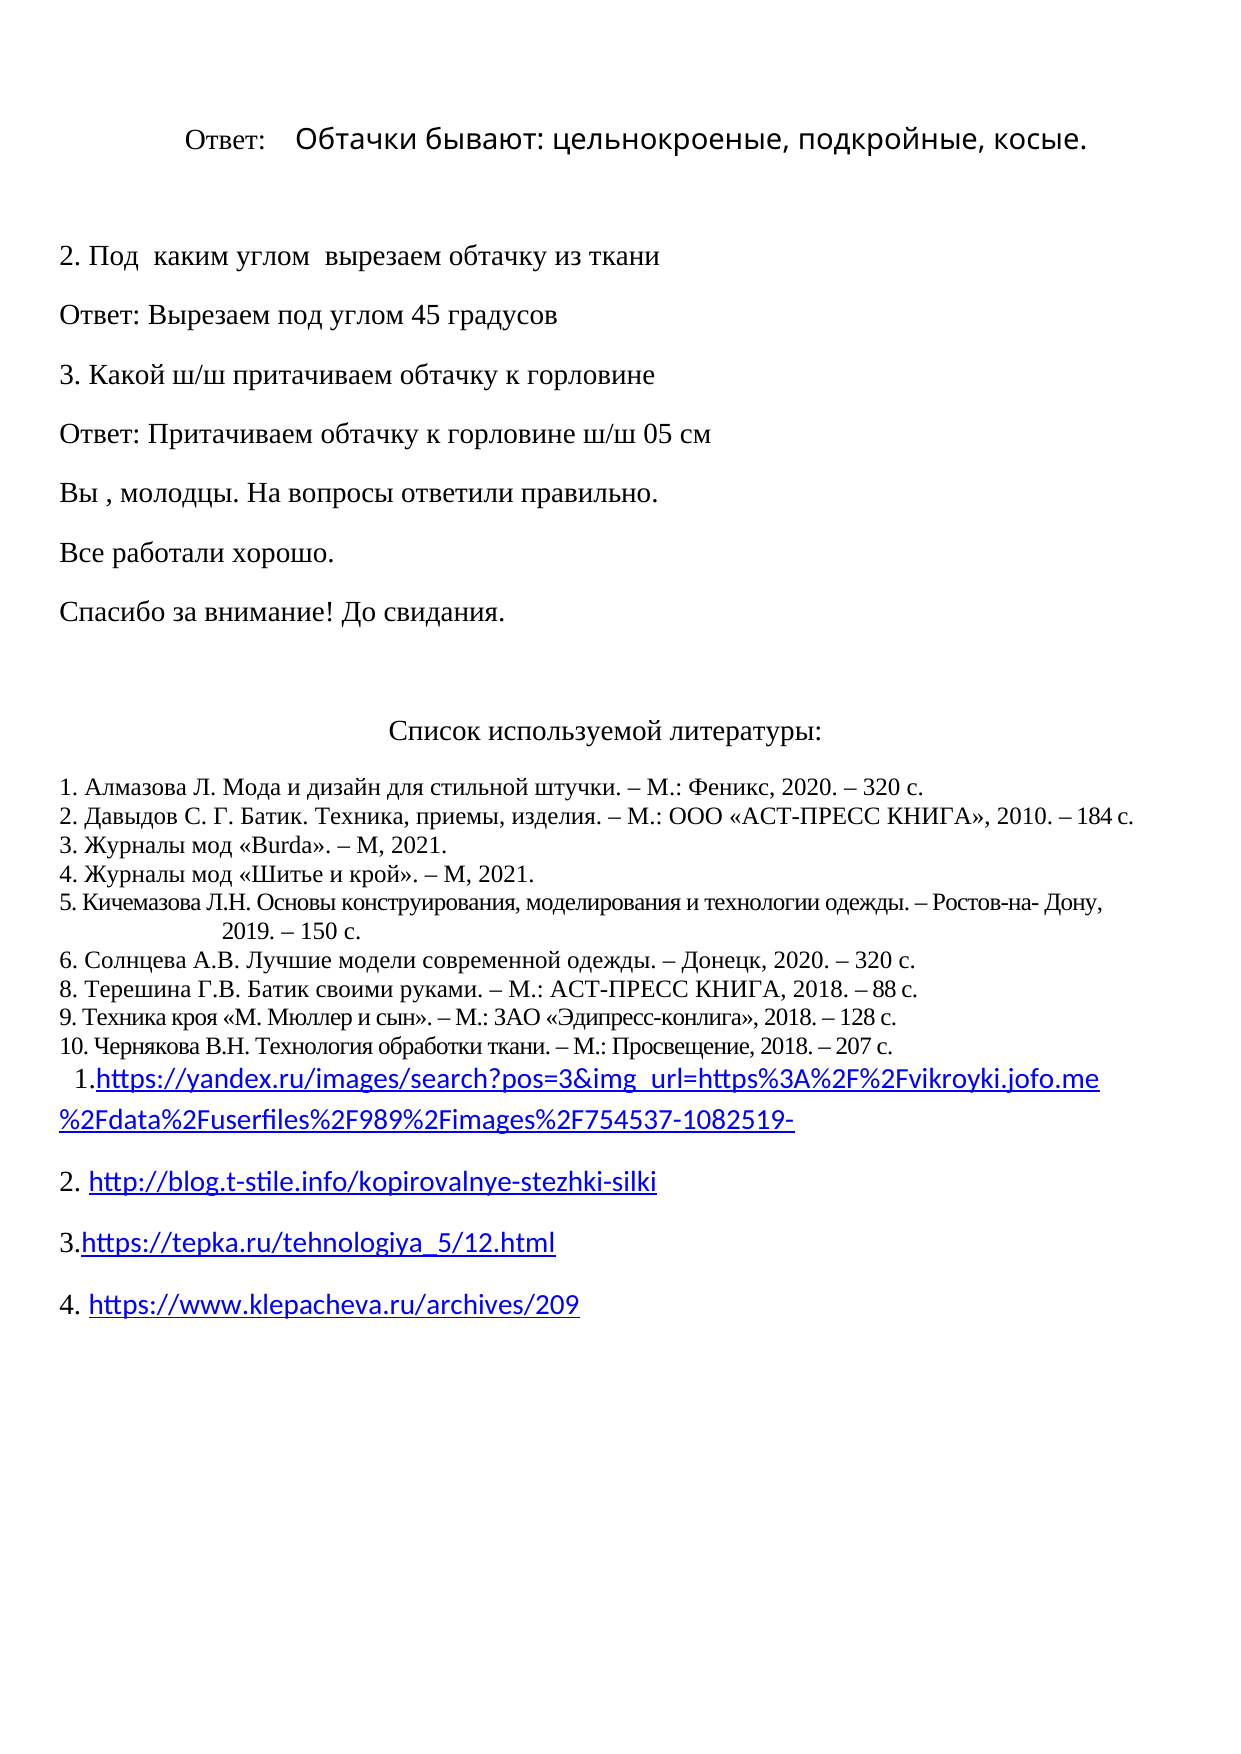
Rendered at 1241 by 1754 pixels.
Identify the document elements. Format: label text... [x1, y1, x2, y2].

text Ответ: Обтачки бывают: цельнокроеные, подкройные, косые. [177, 118, 1152, 158]
text 9. Техника кроя «М. Мюллер и сын». – М.: ЗАО «Эдипресс-конлига», 2018. – 128 с. [59, 1002, 1152, 1031]
text 3.https://tepka.ru/tehnologiya_5/12.html [59, 1224, 1152, 1260]
text 4. https://www.klepacheva.ru/archives/209 [59, 1286, 1152, 1322]
text 4. Журналы мод «Шитье и крой». – М, 2021. [59, 859, 1152, 887]
text 1.https://yandex.ru/images/search?pos=3&img_url=https%3A%2F%2Fvikroyki.jofo.me%2Fdata%2Fuserfiles%2F989%2Fimages%2F754537-1082519- [59, 1060, 1152, 1136]
text 3. Какой ш/ш притачиваем обтачку к горловине [59, 357, 1152, 390]
text 3. Журналы мод «Burda». – М, 2021. [59, 830, 1152, 859]
text 2. Под каким углом вырезаем обтачку из ткани [59, 238, 1152, 272]
text 5. Кичемазова Л.Н. Основы конструирования, моделирования и технологии одежды. – Ростов-на- Дону, 2019. – 150 с. [59, 887, 1152, 945]
text Спасибо за внимание! До свидания. [59, 594, 1152, 628]
text Вы , молодцы. На вопросы ответили правильно. [59, 476, 1152, 509]
text 8. Терешина Г.В. Батик своими руками. – М.: АСТ-ПРЕСС КНИГА, 2018. – 88 с. [59, 974, 1152, 1002]
text Ответ: Вырезаем под углом 45 градусов [59, 297, 1152, 331]
text 10. Чернякова В.Н. Технология обработки ткани. – М.: Просвещение, 2018. – 207 с. [59, 1031, 1152, 1060]
text 2. Давыдов С. Г. Батик. Техника, приемы, изделия. – М.: ООО «АСТ-ПРЕСС КНИГА», 2010. – 184 с. [59, 801, 1152, 830]
text Все работали хорошо. [59, 535, 1152, 568]
text 2. http://blog.t-stile.info/kopirovalnye-stezhki-silki [59, 1163, 1152, 1198]
text 6. Солнцева А.В. Лучшие модели современной одежды. – Донецк, 2020. – 320 с. [59, 945, 1152, 974]
text 1. Алмазова Л. Мода и дизайн для стильной штучки. – М.: Феникс, 2020. – 320 с. [59, 772, 1152, 801]
text Ответ: Притачиваем обтачку к горловине ш/ш 05 см [59, 416, 1152, 450]
text Список используемой литературы: [59, 713, 1152, 747]
